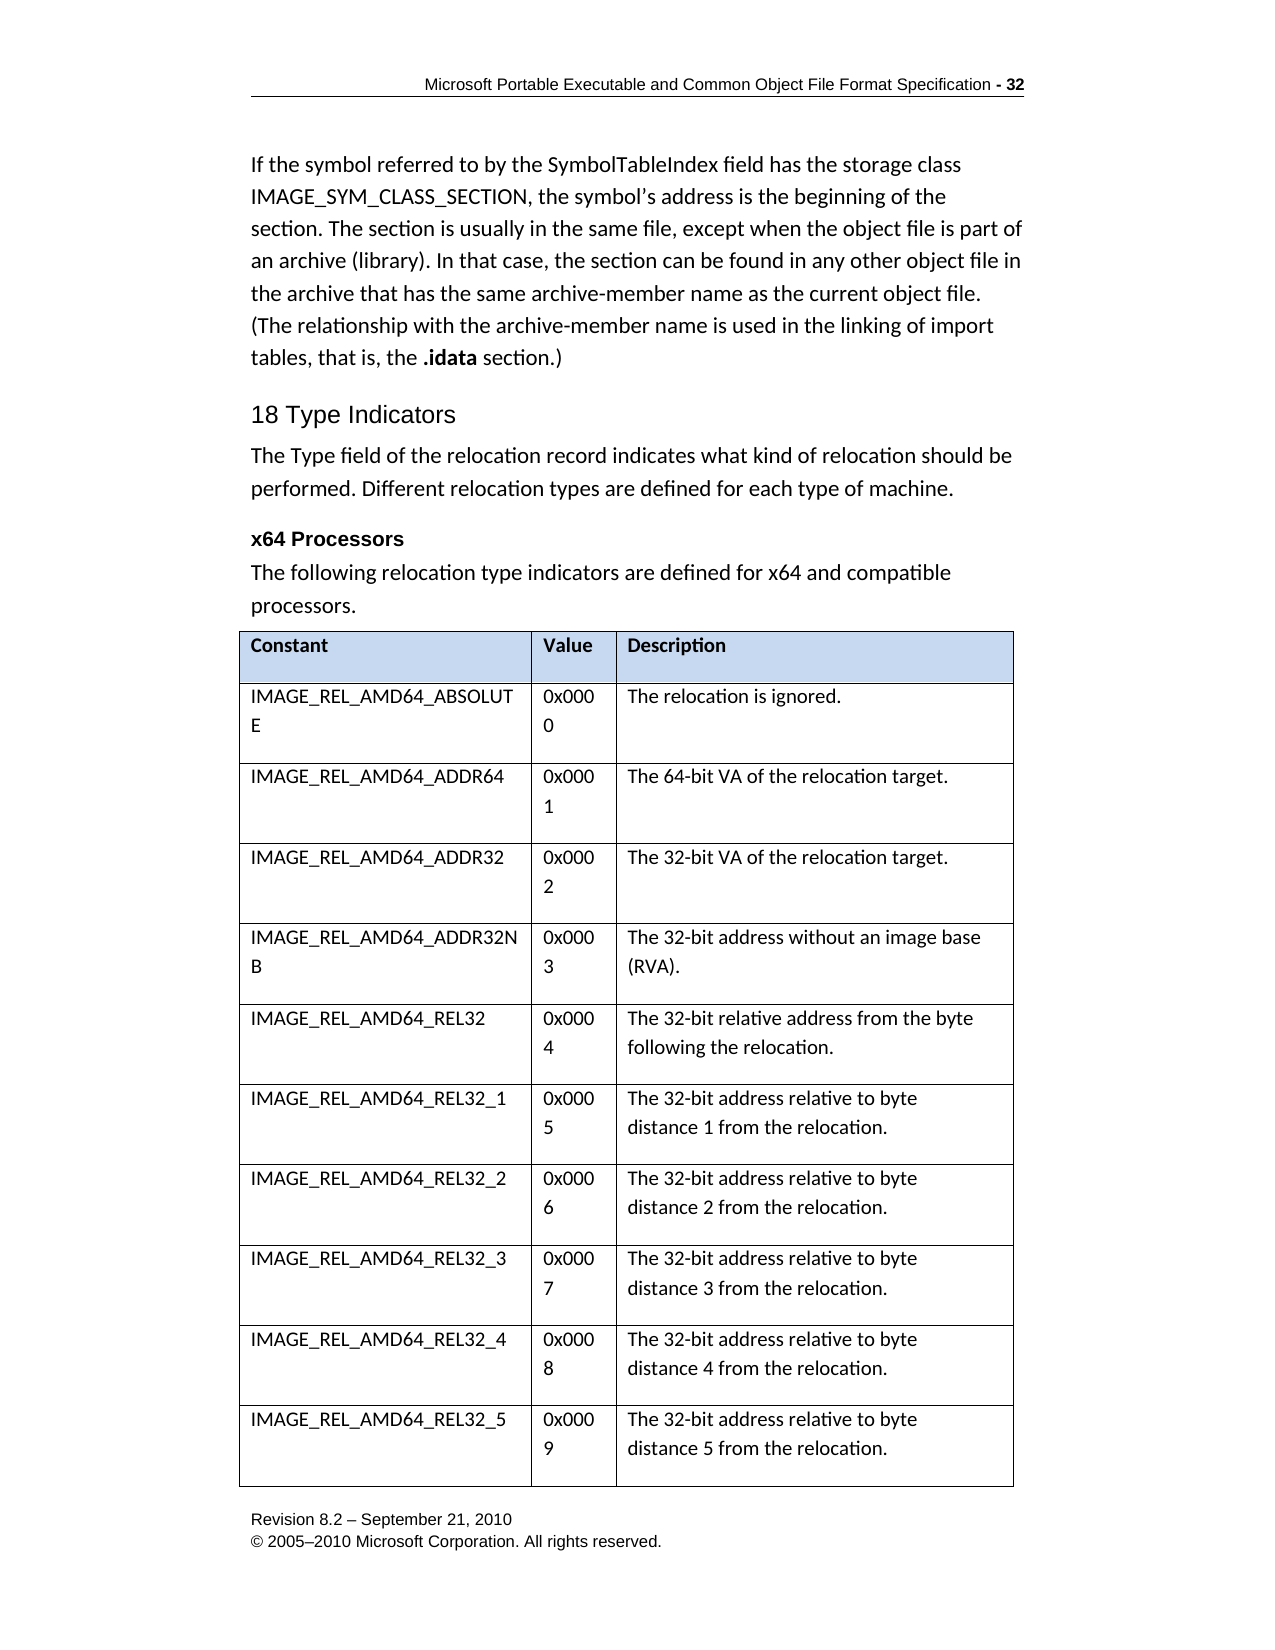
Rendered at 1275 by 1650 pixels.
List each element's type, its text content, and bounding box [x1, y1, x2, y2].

table_header Constant [240, 632, 531, 682]
text The Type field of the relocation record indicates what kind of relocation should be performed. Different relocation types are defined for each type of machine. [251, 442, 1024, 502]
table_cell 0x0000 [532, 684, 616, 763]
table_cell IMAGE_REL_AMD64_ADDR32 [240, 844, 531, 923]
table_cell IMAGE_REL_AMD64_REL32_2 [240, 1165, 531, 1244]
table_cell 0x0001 [532, 764, 616, 843]
table_cell The 32-bit address relative to byte distance 4 from the relocation. [617, 1326, 1013, 1405]
table_cell IMAGE_REL_AMD64_ABSOLUTE [240, 684, 531, 763]
text The following relocation type indicators are defined for x64 and compatible processors. [251, 558, 1024, 619]
table_cell IMAGE_REL_AMD64_REL32_1 [240, 1085, 531, 1164]
table_header Value [532, 632, 616, 682]
table_cell IMAGE_REL_AMD64_ADDR32NB [240, 924, 531, 1004]
subtitle Type Indicators [251, 400, 1024, 429]
table_cell The 32-bit address relative to byte distance 1 from the relocation. [617, 1085, 1013, 1164]
table_cell IMAGE_REL_AMD64_ADDR64 [240, 764, 531, 843]
table_header Description [617, 632, 1013, 682]
table_cell 0x0002 [532, 844, 616, 923]
subtitle x64 Processors [251, 527, 1024, 551]
table_cell IMAGE_REL_AMD64_REL32_5 [240, 1406, 531, 1486]
table_cell The 64-bit VA of the relocation target. [617, 764, 1013, 843]
table_cell The 32-bit address without an image base (RVA). [617, 924, 1013, 1004]
text If the symbol referred to by the SymbolTableIndex field has the storage class IMAGE_SYM_CLASS_SECTION, the symbol’s address is the beginning of the section. The section is usually in the same file, except when the object file is part of an archive (library). In that case, the section can be found in any other object file in the archive that has the same archive-member name as the current object file. (The relationship with the archive-member name is used in the linking of import tables, that is, the .idata section.) [251, 150, 1024, 371]
table_cell The 32-bit relative address from the byte following the relocation. [617, 1005, 1013, 1084]
table_cell 0x0009 [532, 1406, 616, 1486]
table_cell 0x0008 [532, 1326, 616, 1405]
table_cell 0x0007 [532, 1246, 616, 1325]
table_cell 0x0005 [532, 1085, 616, 1164]
table_cell IMAGE_REL_AMD64_REL32_3 [240, 1246, 531, 1325]
table_cell The 32-bit address relative to byte distance 2 from the relocation. [617, 1165, 1013, 1244]
table_cell 0x0006 [532, 1165, 616, 1244]
table_cell The 32-bit address relative to byte distance 5 from the relocation. [617, 1406, 1013, 1486]
table_cell 0x0003 [532, 924, 616, 1004]
table_cell The relocation is ignored. [617, 684, 1013, 763]
table_cell The 32-bit VA of the relocation target. [617, 844, 1013, 923]
table_cell 0x0004 [532, 1005, 616, 1084]
table_cell IMAGE_REL_AMD64_REL32 [240, 1005, 531, 1084]
table_cell IMAGE_REL_AMD64_REL32_4 [240, 1326, 531, 1405]
table_cell The 32-bit address relative to byte distance 3 from the relocation. [617, 1246, 1013, 1325]
